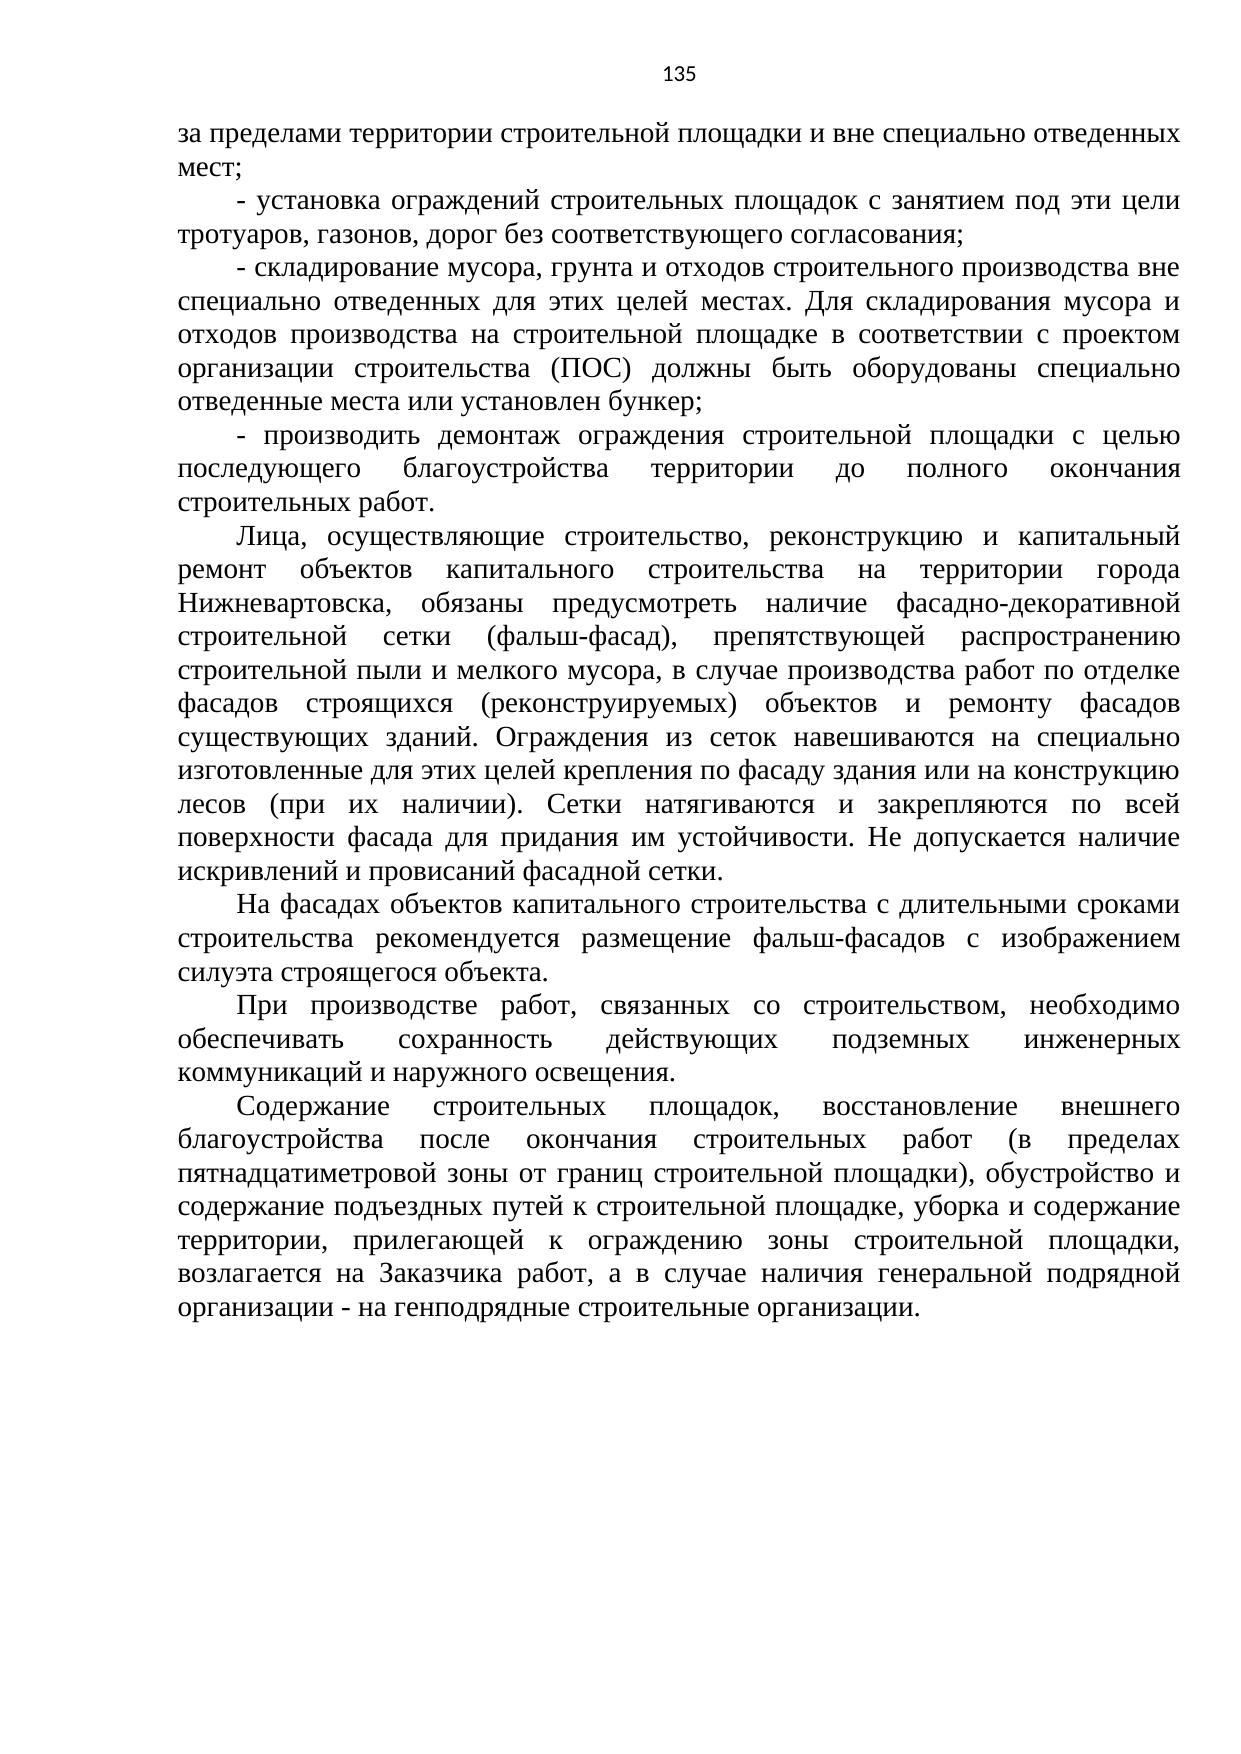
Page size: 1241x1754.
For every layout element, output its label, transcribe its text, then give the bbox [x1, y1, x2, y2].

text - производить демонтаж ограждения строительной площадки с целью последующего благоустройства территории до полного окончания строительных работ. [177, 417, 1181, 518]
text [177, 115, 1181, 182]
text Содержание строительных площадок, восстановление внешнего благоустройства после окончания строительных работ (в пределах пятнадцатиметровой зоны от границ строительной площадки), обустройство и содержание подъездных путей к строительной площадке, уборка и содержание территории, прилегающей к ограждению зоны строительной площадки, возлагается на Заказчика работ, а в случае наличия генеральной подрядной организации - на генподрядные строительные организации. [177, 1088, 1181, 1323]
text - установка ограждений строительных площадок с занятием под эти цели тротуаров, газонов, дорог без соответствующего согласования; [177, 182, 1181, 249]
text - складирование мусора, грунта и отходов строительного производства вне специально отведенных для этих целей местах. Для складирования мусора и отходов производства на строительной площадке в соответствии с проектом организации строительства (ПОС) должны быть оборудованы специально отведенные места или установлен бункер; [177, 249, 1181, 417]
text На фасадах объектов капитального строительства с длительными сроками строительства рекомендуется размещение фальш-фасадов с изображением силуэта строящегося объекта. [177, 887, 1181, 987]
text Лица, осуществляющие строительство, реконструкцию и капитальный ремонт объектов капитального строительства на территории города Нижневартовска, обязаны предусмотреть наличие фасадно-декоративной строительной сетки (фальш-фасад), препятствующей распространению строительной пыли и мелкого мусора, в случае производства работ по отделке фасадов строящихся (реконструируемых) объектов и ремонту фасадов существующих зданий. Ограждения из сеток навешиваются на специально изготовленные для этих целей крепления по фасаду здания или на конструкцию лесов (при их наличии). Сетки натягиваются и закрепляются по всей поверхности фасада для придания им устойчивости. Не допускается наличие искривлений и провисаний фасадной сетки. [177, 518, 1181, 887]
text При производстве работ, связанных со строительством, необходимо обеспечивать сохранность действующих подземных инженерных коммуникаций и наружного освещения. [177, 987, 1181, 1088]
